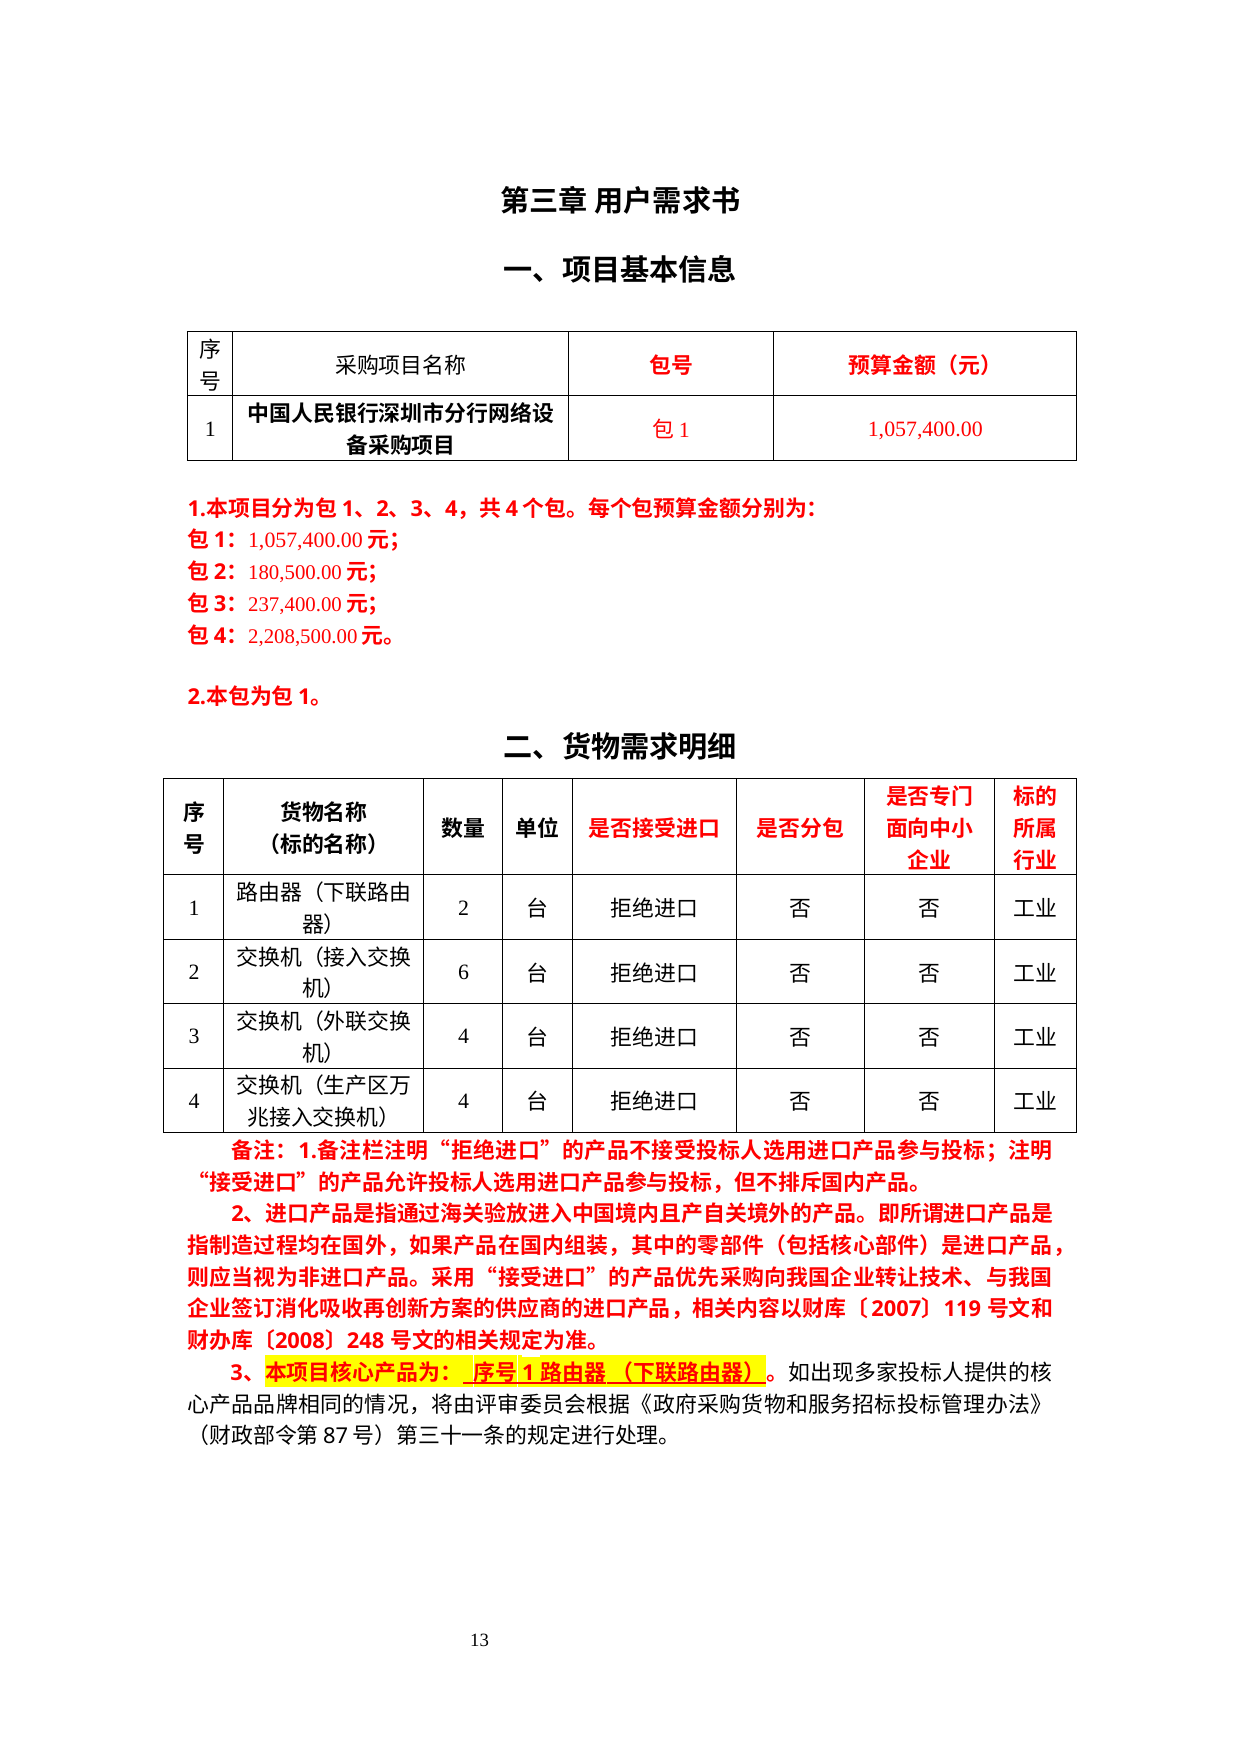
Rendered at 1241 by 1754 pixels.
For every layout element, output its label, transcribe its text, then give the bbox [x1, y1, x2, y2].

subtitle 二、货物需求明细 [187, 723, 1053, 766]
table_cell 1 [164, 875, 223, 939]
table_cell 台 [503, 940, 572, 1003]
table_cell 中国人民银行深圳市分行网络设备采购项目 [233, 396, 568, 460]
text 1.本项目分为包1、2、3、4，共4个包。每个包预算金额分别为： [187, 491, 1053, 522]
text 包2：180,500.00元； [187, 554, 1053, 586]
table_cell 拒绝进口 [573, 1004, 736, 1067]
table_cell 1,057,400.00 [774, 396, 1076, 460]
table_cell 台 [503, 875, 572, 939]
subtitle 一、项目基本信息 [187, 246, 1053, 289]
table_cell 包1 [569, 396, 773, 460]
table_cell 1 [188, 396, 232, 460]
text 包1：1,057,400.00元； [187, 522, 1053, 554]
table_cell 交换机（接入交换机） [224, 940, 423, 1003]
table_header 单位 [503, 779, 572, 874]
subtitle 第三章 用户需求书 [187, 177, 1053, 219]
table_cell 交换机（外联交换机） [224, 1004, 423, 1067]
table_header 是否分包 [737, 779, 864, 874]
table_cell 4 [424, 1069, 502, 1132]
table_cell 路由器（下联路由器） [224, 875, 423, 939]
table_cell 否 [737, 1069, 864, 1132]
table_header 标的所属行业 [995, 779, 1076, 874]
table_cell 否 [865, 875, 994, 939]
table_cell 工业 [995, 940, 1076, 1003]
text 包3：237,400.00元； [187, 586, 1053, 618]
table_cell 否 [737, 940, 864, 1003]
table_cell 否 [737, 1004, 864, 1067]
table_header 是否接受进口 [573, 779, 736, 874]
table_cell 拒绝进口 [573, 940, 736, 1003]
table_header 包号 [569, 332, 773, 395]
table_cell 交换机（生产区万兆接入交换机） [224, 1069, 423, 1132]
table_cell 4 [424, 1004, 502, 1067]
text 2.本包为包1。 [187, 679, 1053, 711]
table_header 数量 [424, 779, 502, 874]
table_header 是否专门面向中小企业 [865, 779, 994, 874]
text 备注：1.备注栏注明“拒绝进口”的产品不接受投标人选用进口产品参与投标；注明“接受进口”的产品允许投标人选用进口产品参与投标，但不排斥国内产品。 [187, 1133, 1053, 1196]
table_header 货物名称 （标的名称） [224, 779, 423, 874]
text 3、本项目核心产品为： 序号1 路由器 （下联路由器）。如出现多家投标人提供的核心产品品牌相同的情况，将由评审委员会根据《政府采购货物和服务招标投标管理办法》（财政部令第87号）第三十一条的规定进行处理。 [187, 1355, 1053, 1450]
table_cell 台 [503, 1004, 572, 1067]
table_cell 否 [737, 875, 864, 939]
table_cell 否 [865, 1069, 994, 1132]
table_cell 工业 [995, 1004, 1076, 1067]
table_cell 拒绝进口 [573, 1069, 736, 1132]
table_cell 2 [424, 875, 502, 939]
table_cell 2 [164, 940, 223, 1003]
list 进口产品是指通过海关验放进入中国境内且产自关境外的产品。即所谓进口产品是指制造过程均在国外，如果产品在国内组装，其中的零部件（包括核心部件）是进口产品，则应当视为非进口产品。采用“接受进口”的产品优先采购向我国企业转让技术、与我国企业签订消化吸收再创新方案的供应商的进口产品，相关内容以财库〔2007〕119 号文和财办库〔2008〕248 号文的相关规定为准。 [187, 1196, 1053, 1355]
table_cell 6 [424, 940, 502, 1003]
table_header 序号 [164, 779, 223, 874]
table_header 预算金额（元） [774, 332, 1076, 395]
text 包4：2,208,500.00元。 [187, 618, 1053, 649]
table_cell 拒绝进口 [573, 875, 736, 939]
table_cell 工业 [995, 875, 1076, 939]
table_cell 否 [865, 940, 994, 1003]
table_cell 工业 [995, 1069, 1076, 1132]
table_cell 否 [865, 1004, 994, 1067]
table_header 序号 [188, 332, 232, 395]
table_cell 3 [164, 1004, 223, 1067]
table_header 采购项目名称 [233, 332, 568, 395]
table_cell 4 [164, 1069, 223, 1132]
table_cell 台 [503, 1069, 572, 1132]
